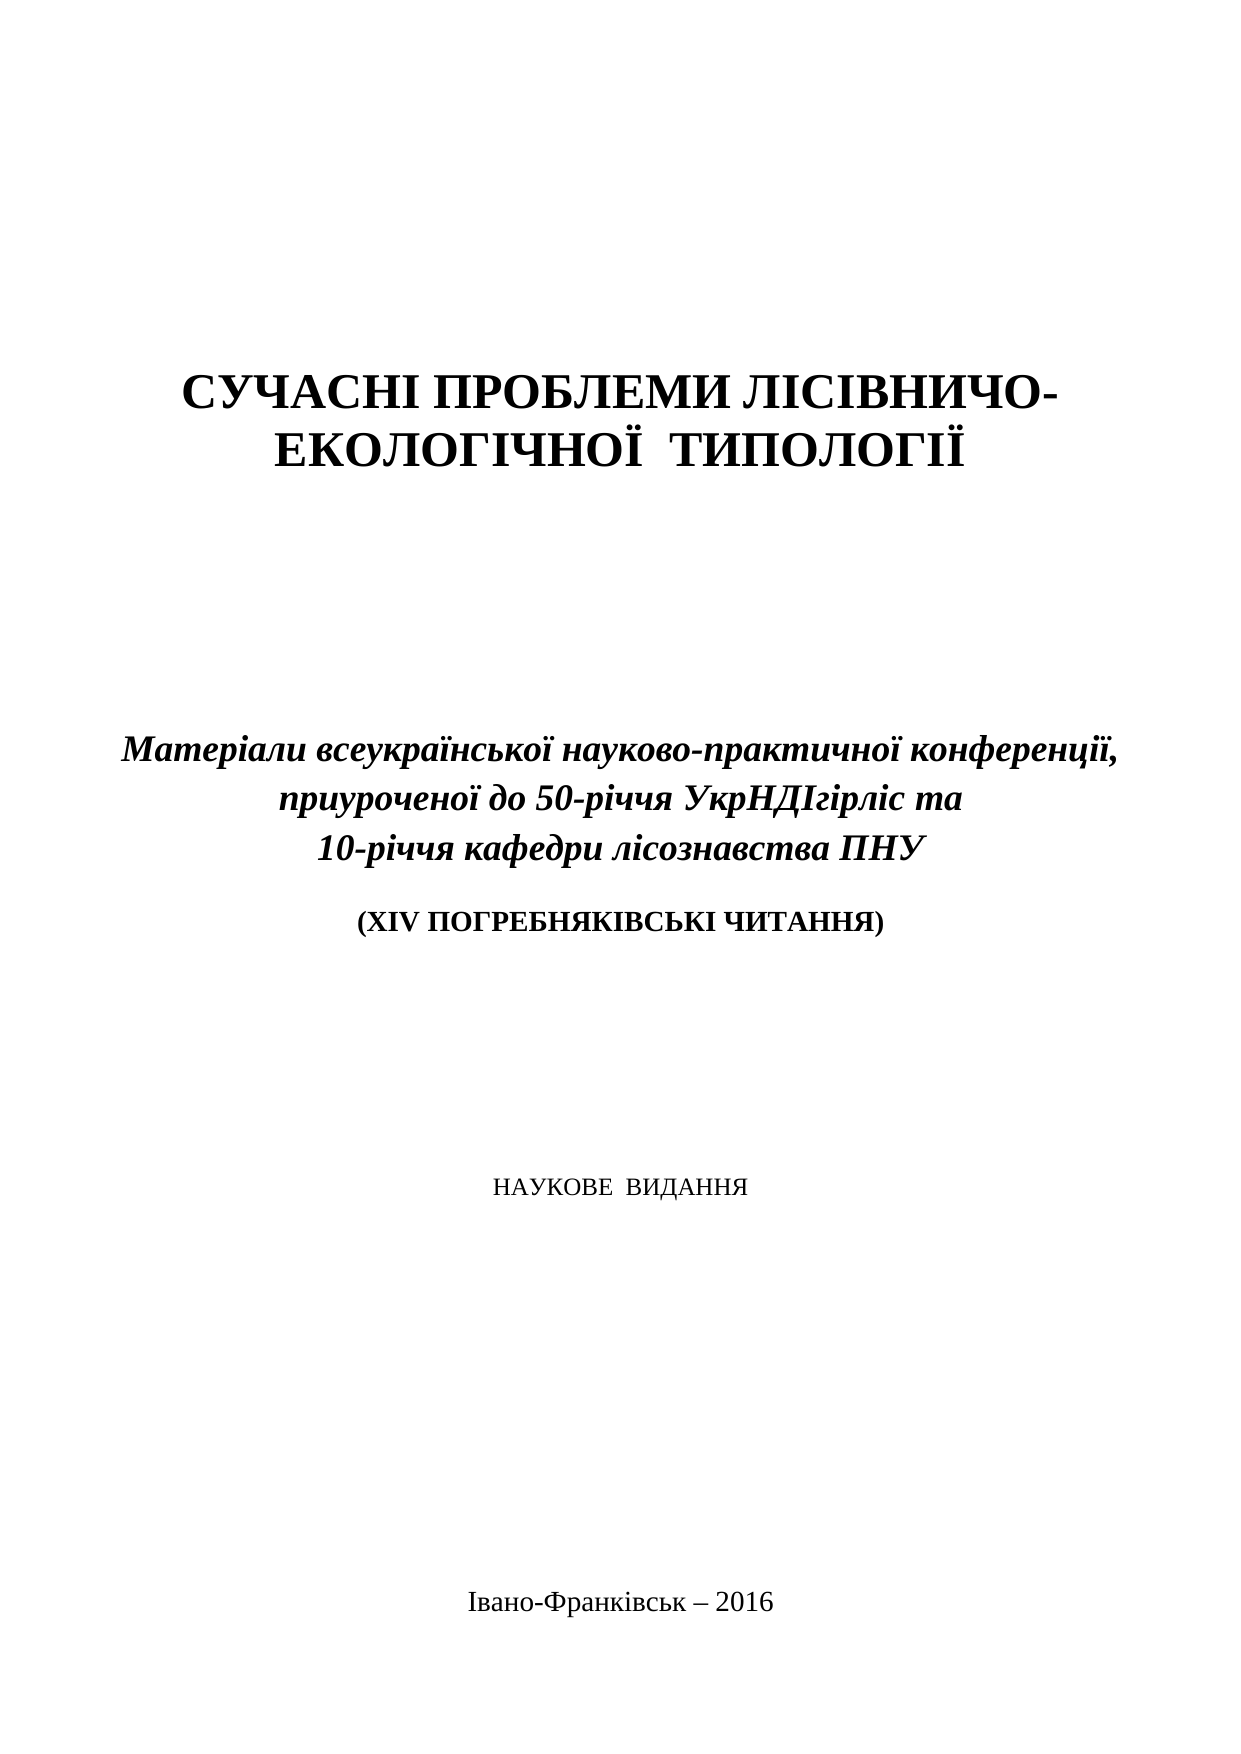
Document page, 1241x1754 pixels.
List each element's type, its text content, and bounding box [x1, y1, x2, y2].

text НАУКОВЕ ВИДАННЯ [118, 1172, 1123, 1201]
text СУЧАСНІ ПРОБЛЕМИ ЛІСІВНИЧО-ЕКОЛОГІЧНОЇ ТИПОЛОГІЇ [118, 362, 1123, 477]
subtitle 10-річчя кафедри лісознавства ПНУ [118, 825, 1123, 868]
text Івано-Франківськ – 2016 [118, 1584, 1123, 1618]
subtitle Матеріали всеукраїнської науково-практичної конференції, приуроченої до 50-річчя УкрНДІгірліс та [118, 726, 1123, 819]
subtitle (XIV ПОГРЕБНЯКІВСЬКІ ЧИТАННЯ) [118, 904, 1123, 937]
